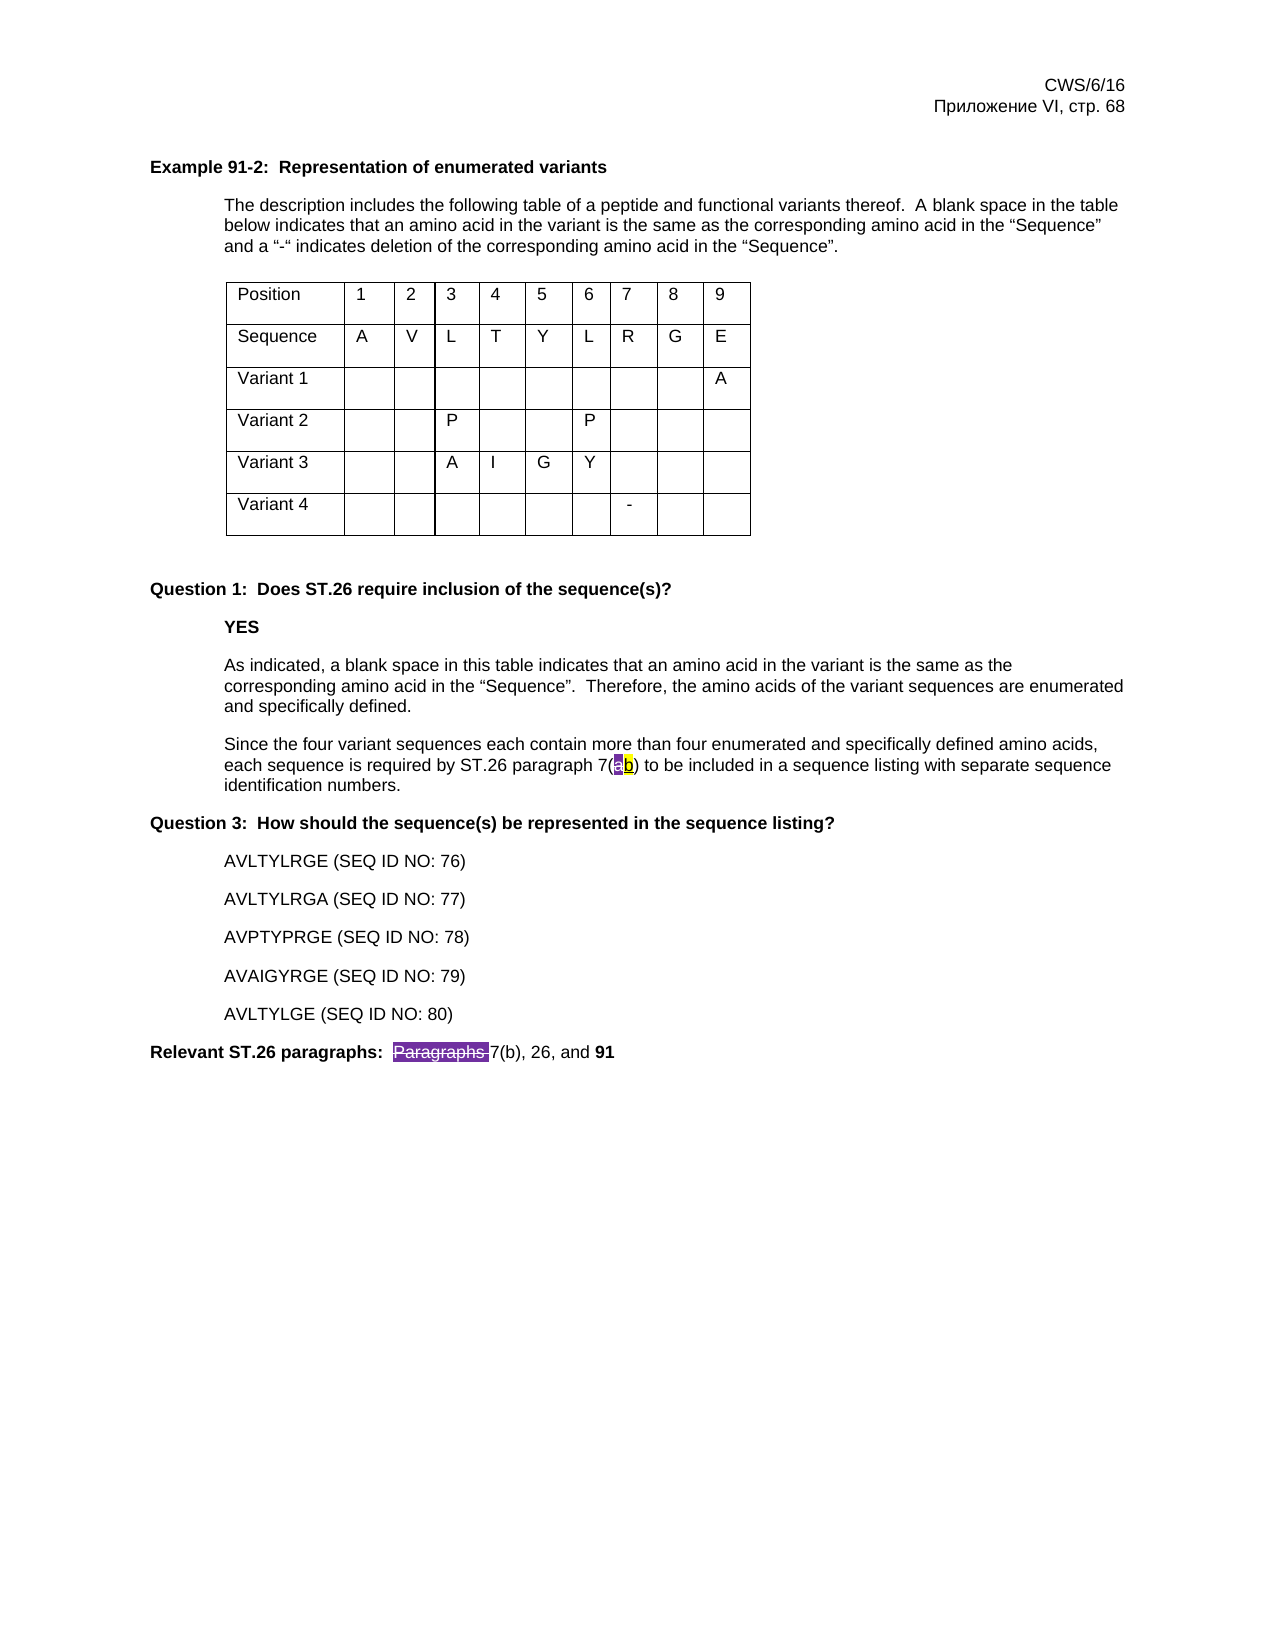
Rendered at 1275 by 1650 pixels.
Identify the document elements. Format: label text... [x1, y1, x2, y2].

text AVLTYLGE (SEQ ID NO: 80) [224, 1003, 1125, 1024]
text Relevant ST.26 paragraphs: Paragraphs 7(b), 26, and 91 [150, 1042, 393, 1062]
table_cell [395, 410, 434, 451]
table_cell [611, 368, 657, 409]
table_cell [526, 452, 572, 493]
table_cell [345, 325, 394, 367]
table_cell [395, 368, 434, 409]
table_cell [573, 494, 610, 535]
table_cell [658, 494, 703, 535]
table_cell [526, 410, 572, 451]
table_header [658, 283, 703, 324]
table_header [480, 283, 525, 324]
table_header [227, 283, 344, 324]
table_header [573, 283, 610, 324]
text The description includes the following table of a peptide and functional variants thereof. A blank space in the table below indicates that an amino acid in the variant is the same as the corresponding amino acid in the “Sequence” and a “-“ indicates deletion of the corresponding amino acid in the “Sequence”. [224, 195, 1125, 256]
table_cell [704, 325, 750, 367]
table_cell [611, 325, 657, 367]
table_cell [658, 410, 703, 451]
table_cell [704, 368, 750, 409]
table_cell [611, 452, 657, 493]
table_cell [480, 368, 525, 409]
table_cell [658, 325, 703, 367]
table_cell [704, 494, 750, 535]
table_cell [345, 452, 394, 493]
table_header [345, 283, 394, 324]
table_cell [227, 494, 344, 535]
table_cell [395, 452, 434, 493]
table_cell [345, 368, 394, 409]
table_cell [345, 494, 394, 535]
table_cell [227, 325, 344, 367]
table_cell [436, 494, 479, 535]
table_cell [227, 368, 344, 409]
text AVPTYPRGE (SEQ ID NO: 78) [224, 927, 1125, 948]
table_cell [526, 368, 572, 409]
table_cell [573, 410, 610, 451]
text Relevant ST.26 paragraphs: Paragraphs 7(b), 26, and 91 [489, 1042, 1125, 1062]
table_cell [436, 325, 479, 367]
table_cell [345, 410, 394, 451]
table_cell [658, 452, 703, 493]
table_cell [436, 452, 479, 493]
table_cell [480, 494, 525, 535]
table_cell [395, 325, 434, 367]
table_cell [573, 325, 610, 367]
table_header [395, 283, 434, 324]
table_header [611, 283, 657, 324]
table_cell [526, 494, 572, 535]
text Example 91-2: Representation of enumerated variants [150, 157, 1125, 177]
text Question 3: How should the sequence(s) be represented in the sequence listing? [150, 813, 1125, 833]
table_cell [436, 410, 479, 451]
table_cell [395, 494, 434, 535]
text As indicated, a blank space in this table indicates that an amino acid in the variant is the same as the corresponding amino acid in the “Sequence”. Therefore, the amino acids of the variant sequences are enumerated and specifically defined. [224, 655, 1125, 716]
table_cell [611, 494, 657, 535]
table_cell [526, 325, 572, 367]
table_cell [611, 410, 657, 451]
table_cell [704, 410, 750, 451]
text AVAIGYRGE (SEQ ID NO: 79) [224, 965, 1125, 986]
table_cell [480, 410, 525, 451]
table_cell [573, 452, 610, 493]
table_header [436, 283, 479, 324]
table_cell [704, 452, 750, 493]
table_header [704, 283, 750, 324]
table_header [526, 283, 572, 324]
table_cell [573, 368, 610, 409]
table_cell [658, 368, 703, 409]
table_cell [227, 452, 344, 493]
text AVLTYLRGA (SEQ ID NO: 77) [224, 889, 1125, 909]
text YES [224, 617, 1125, 637]
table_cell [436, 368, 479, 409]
text Question 1: Does ST.26 require inclusion of the sequence(s)? [150, 579, 1125, 599]
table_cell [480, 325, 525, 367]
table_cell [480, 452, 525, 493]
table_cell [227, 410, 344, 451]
text Since the four variant sequences each contain more than four enumerated and specifically defined amino acids, each sequence is required by ST.26 paragraph 7(ab) to be included in a sequence listing with separate sequence identification numbers. [224, 734, 1125, 795]
text AVLTYLRGE (SEQ ID NO: 76) [224, 851, 1125, 871]
